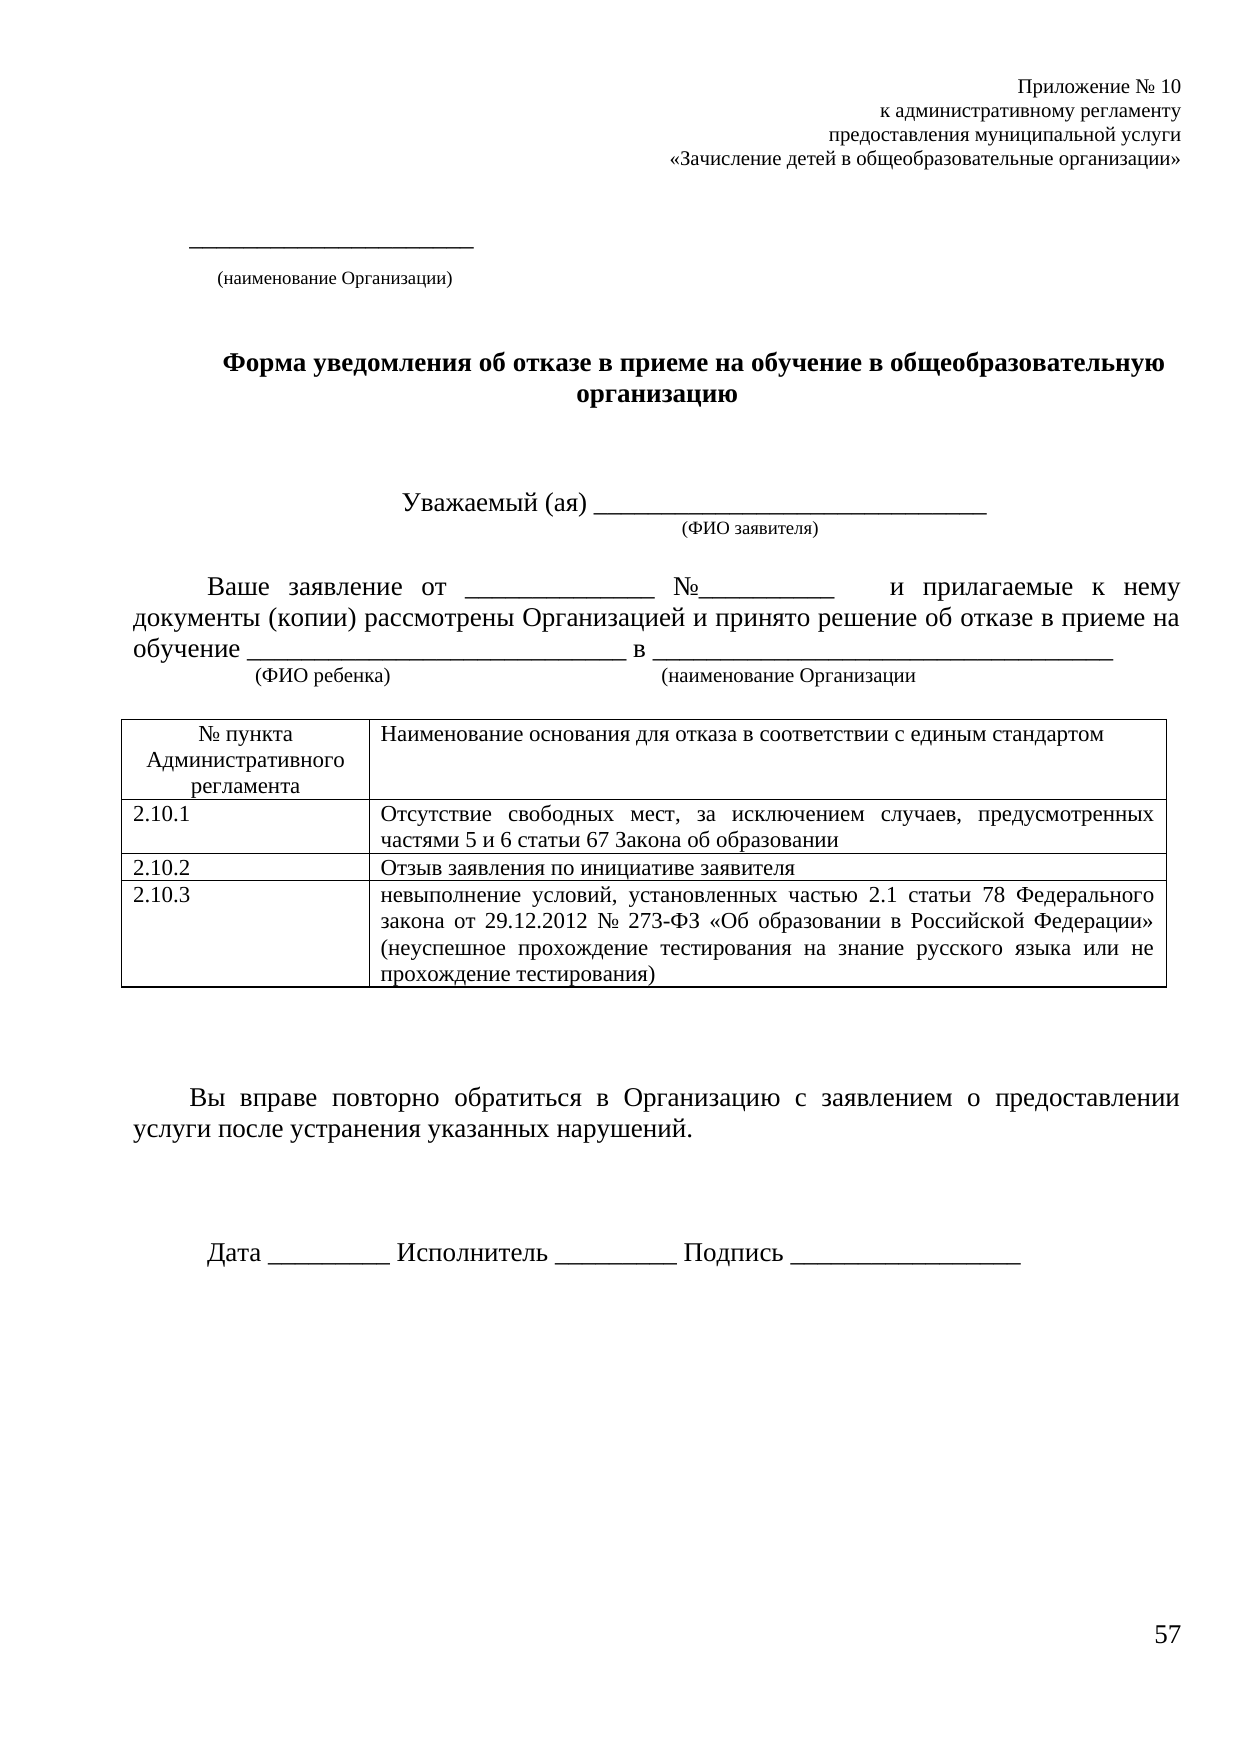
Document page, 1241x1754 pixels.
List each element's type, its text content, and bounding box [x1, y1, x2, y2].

text Уважаемый (ая) _____________________________ [133, 486, 1181, 517]
table_header № пункта Административного регламента [122, 720, 369, 799]
table_cell невыполнение условий, установленных частью 2.1 статьи 78 Федерального закона от 29.12.2012 № 273-ФЗ «Об образовании в Российской Федерации» (неуспешное прохождение тестирования на знание русского языка или не прохождение тестирования) [370, 881, 1166, 986]
table_header Наименование основания для отказа в соответствии с единым стандартом [370, 720, 1166, 799]
text предоставления муниципальной услуги [133, 122, 1181, 146]
text «Зачисление детей в общеобразовательные организации» [133, 146, 1181, 170]
table_cell Отсутствие свободных мест, за исключением случаев, предусмотренных частями 5 и 6 статьи 67 Закона об образовании [370, 800, 1166, 852]
text _____________________ [133, 220, 1181, 252]
text (ФИО ребенка) (наименование Организации [133, 663, 1181, 687]
table_cell 2.10.3 [122, 881, 369, 986]
text (наименование Организации) [133, 267, 1181, 289]
text Дата _________ Исполнитель _________ Подпись _________________ [133, 1237, 1181, 1268]
table_cell Отзыв заявления по инициативе заявителя [370, 854, 1166, 880]
text Форма уведомления об отказе в приеме на обучение в общеобразовательную организацию [133, 346, 1181, 408]
table_cell 2.10.2 [122, 854, 369, 880]
table_cell 2.10.1 [122, 800, 369, 852]
text к административному регламенту [133, 98, 1181, 122]
text Вы вправе повторно обратиться в Организацию с заявлением о предоставлении услуги после устранения указанных нарушений. [133, 1081, 1181, 1143]
text (ФИО заявителя) [133, 517, 1181, 539]
text Приложение № 10 [133, 74, 1181, 98]
text Ваше заявление от ______________ №__________ и прилагаемые к нему документы (копии) рассмотрены Организацией и принято решение об отказе в приеме на обучение ____________________________ в __________________________________ [133, 570, 1181, 663]
